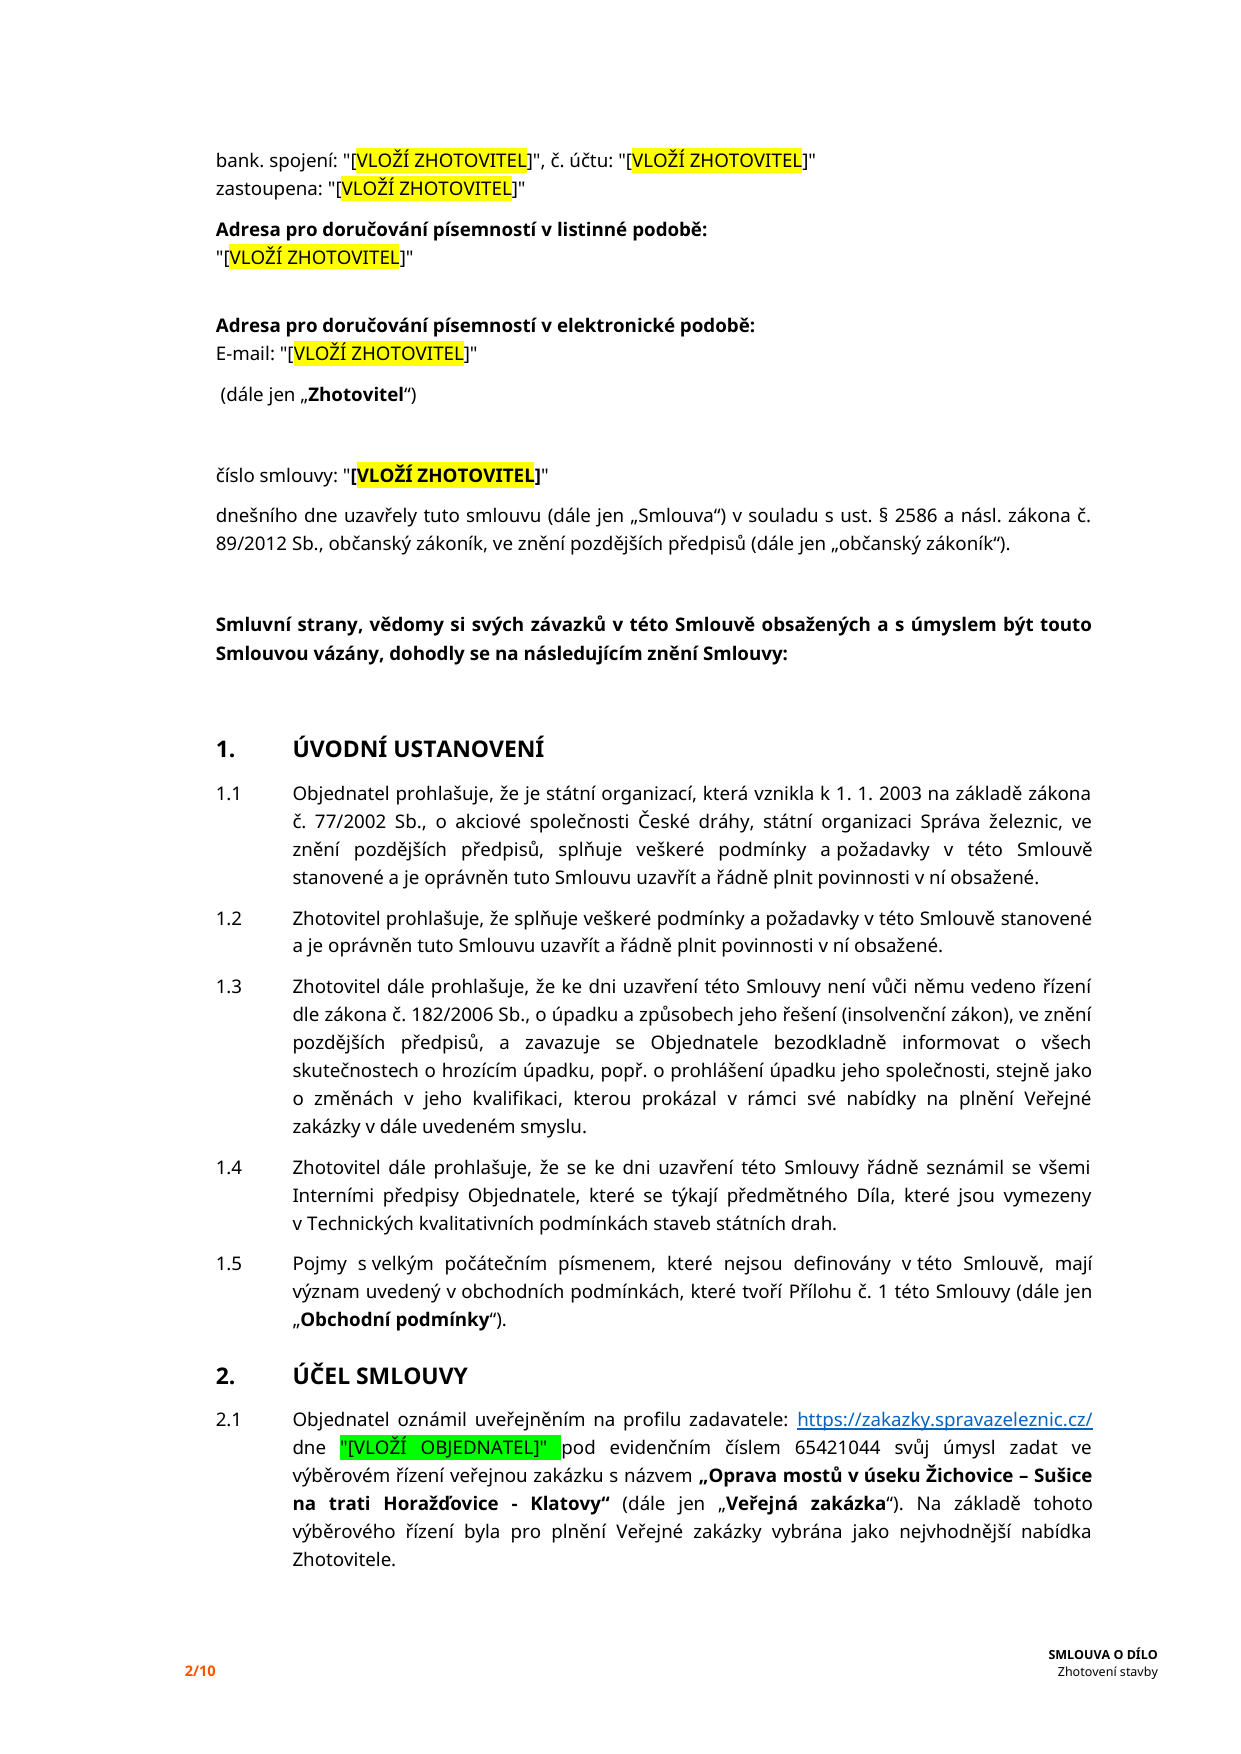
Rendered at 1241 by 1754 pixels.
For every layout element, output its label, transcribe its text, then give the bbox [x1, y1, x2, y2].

text ÚČEL SMLOUVY [216, 1359, 1093, 1391]
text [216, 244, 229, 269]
text Objednatel oznámil uveřejněním na profilu zadavatele: https://zakazky.spravazeleznic.cz/ dne pod evidenčním číslem 65421044 svůj úmysl zadat ve výběrovém řízení veřejnou zakázku s názvem „“ (dále jen „Veřejná zakázka“). Na základě tohoto výběrového řízení byla pro plnění Veřejné zakázky vybrána jako nejvhodnější nabídka Zhotovitele. [216, 1406, 1093, 1572]
text Pojmy s velkým počátečním písmenem, které nejsou definovány v této Smlouvě, mají význam uvedený v obchodních podmínkách, které tvoří Přílohu č. 1 této Smlouvy (dále jen „Obchodní podmínky“). [216, 1251, 1093, 1332]
text (dále jen „Zhotovitel“) [216, 381, 1093, 407]
text Smluvní strany, vědomy si svých závazků v této Smlouvě obsažených a s úmyslem být touto Smlouvou vázány, dohodly se na následujícím znění Smlouvy: [216, 612, 1093, 665]
text Objednatel prohlašuje, že je státní organizací, která vznikla k 1. 1. 2003 na základě zákona č. 77/2002 Sb., o akciové společnosti České dráhy, státní organizaci Správa železnic, ve znění pozdějších předpisů, splňuje veškeré podmínky a požadavky v této Smlouvě stanovené a je oprávněn tuto Smlouvu uzavřít a řádně plnit povinnosti v ní obsažené. [216, 780, 1093, 890]
text dnešního dne uzavřely tuto smlouvu (dále jen „Smlouva“) v souladu s ust. § 2586 a násl. zákona č. 89/2012 Sb., občanský zákoník, ve znění pozdějších předpisů (dále jen „občanský zákoník“). [216, 503, 1093, 556]
text E-mail: "[VLOŽÍ ZHOTOVITEL]" [464, 341, 1093, 366]
text Zhotovitel prohlašuje, že splňuje veškeré podmínky a požadavky v této Smlouvě stanovené a je oprávněn tuto Smlouvu uzavřít a řádně plnit povinnosti v ní obsažené. [216, 905, 1093, 958]
text "[VLOŽÍ ZHOTOVITEL]" [399, 244, 1093, 269]
text Adresa pro doručování písemností v listinné podobě: [216, 216, 1093, 242]
text E-mail: "[VLOŽÍ ZHOTOVITEL]" [216, 341, 294, 366]
text zastoupena: "[VLOŽÍ ZHOTOVITEL]" [216, 176, 341, 201]
text zastoupena: "[VLOŽÍ ZHOTOVITEL]" [512, 176, 1093, 201]
text Zhotovitel dále prohlašuje, že ke dni uzavření této Smlouvy není vůči němu vedeno řízení dle zákona č. 182/2006 Sb., o úpadku a způsobech jeho řešení (insolvenční zákon), ve znění pozdějších předpisů, a zavazuje se Objednatele bezodkladně informovat o všech skutečnostech o hrozícím úpadku, popř. o prohlášení úpadku jeho společnosti, stejně jako o změnách v jeho kvalifikaci, kterou prokázal v rámci své nabídky na plnění Veřejné zakázky v dále uvedeném smyslu. [216, 973, 1093, 1139]
text číslo smlouvy: "[VLOŽÍ ZHOTOVITEL]" [534, 462, 1093, 488]
text ÚVODNÍ USTANOVENÍ [216, 733, 1093, 764]
text Adresa pro doručování písemností v elektronické podobě: [216, 313, 1093, 338]
text číslo smlouvy: "[VLOŽÍ ZHOTOVITEL]" [216, 462, 357, 488]
text Zhotovitel dále prohlašuje, že se ke dni uzavření této Smlouvy řádně seznámil se všemi Interními předpisy Objednatele, které se týkají předmětného Díla, které jsou vymezeny v Technických kvalitativních podmínkách staveb státních drah. [216, 1154, 1093, 1236]
text bank. spojení: "[VLOŽÍ ZHOTOVITEL]", č. účtu: "[VLOŽÍ ZHOTOVITEL]" [216, 147, 1093, 173]
